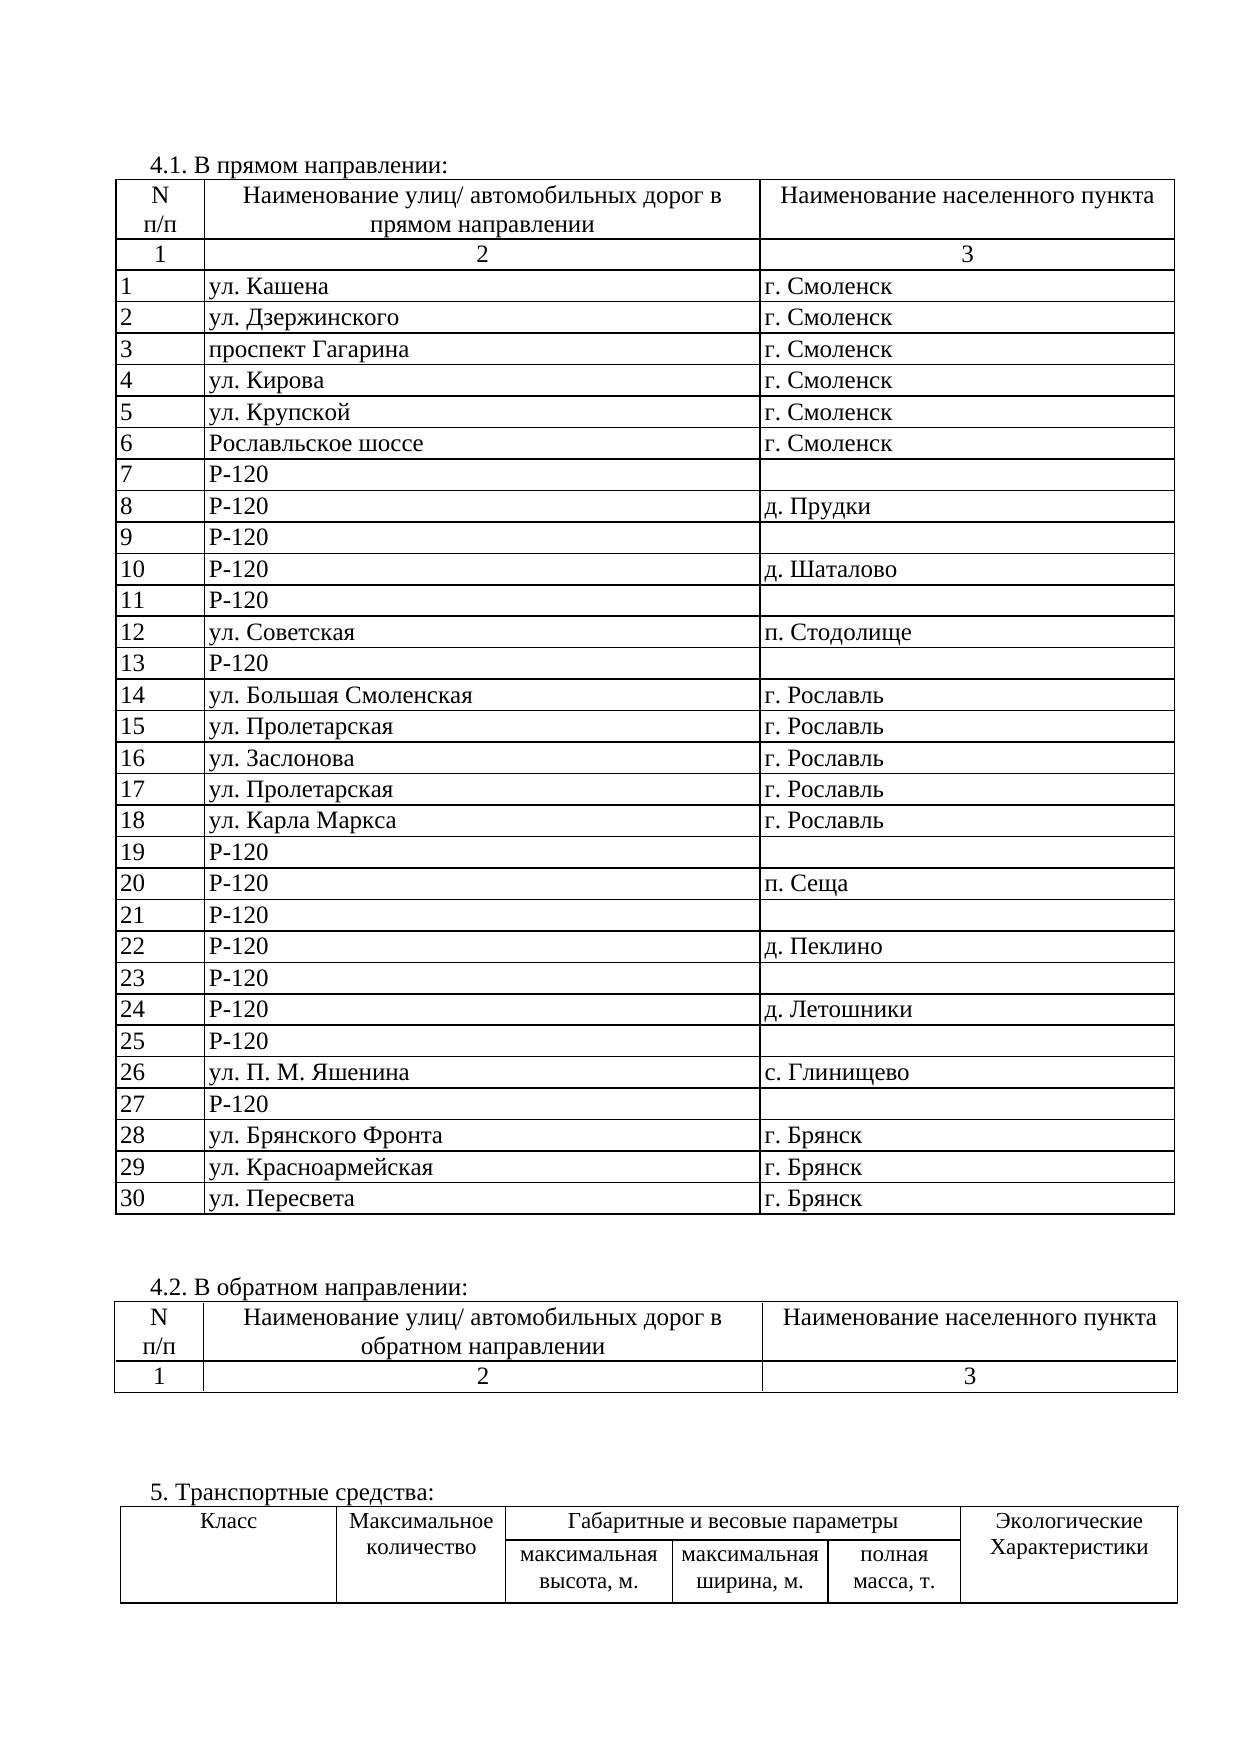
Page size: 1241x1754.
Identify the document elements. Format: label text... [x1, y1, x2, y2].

table_cell Р-120 [205, 1026, 759, 1056]
table_cell г. Рославль [761, 680, 1174, 710]
table_cell 12 [117, 617, 204, 647]
table_cell 10 [117, 554, 204, 584]
table_cell 1 [117, 240, 204, 269]
table_cell ул. Дзержинского [205, 302, 759, 332]
table_cell 26 [117, 1057, 204, 1087]
table_cell г. Смоленск [761, 365, 1174, 395]
table_cell 3 [761, 240, 1174, 269]
table_cell ул. П. М. Яшенина [205, 1057, 759, 1087]
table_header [337, 1507, 505, 1602]
table_cell г. Брянск [761, 1183, 1174, 1213]
table_cell максимальная ширина, м. [673, 1541, 827, 1602]
table_cell ул. Заслонова [205, 743, 759, 773]
table_cell г. Смоленск [761, 397, 1174, 427]
table_cell Рославльское шоссе [205, 428, 759, 458]
table_cell ул. Красноармейская [205, 1152, 759, 1182]
table_cell г. Рославль [761, 711, 1174, 741]
table_cell 17 [117, 774, 204, 804]
table_cell г. Брянск [761, 1120, 1174, 1150]
table_cell г. Рославль [761, 774, 1174, 804]
table_header Наименование улиц/ автомобильных дорог в обратном направлении [204, 1302, 762, 1360]
table_cell Р-120 [205, 932, 759, 961]
table_cell максимальная высота, м. [506, 1541, 672, 1602]
table_cell 23 [117, 963, 204, 993]
table_cell 16 [117, 743, 204, 773]
table_cell 21 [117, 900, 204, 930]
table_cell г. Рославль [761, 743, 1174, 773]
table_cell 8 [117, 491, 204, 521]
table_cell [761, 648, 1174, 678]
table_cell 28 [117, 1120, 204, 1150]
table_cell 2 [117, 302, 204, 332]
table_cell ул. Кирова [205, 365, 759, 395]
table_header Наименование населенного пункта [763, 1302, 1177, 1360]
table_cell 15 [117, 711, 204, 741]
table_cell 2 [204, 1362, 762, 1391]
table_cell 27 [117, 1089, 204, 1119]
table_cell [761, 460, 1174, 489]
table_cell Р-120 [205, 491, 759, 521]
table_cell Р-120 [205, 900, 759, 930]
table_cell г. Смоленск [761, 334, 1174, 364]
table_cell 3 [117, 334, 204, 364]
table_cell ул. Пересвета [205, 1183, 759, 1213]
table_cell [761, 586, 1174, 615]
table_cell 18 [117, 806, 204, 836]
table_cell Р-120 [205, 460, 759, 489]
table_cell г. Смоленск [761, 302, 1174, 332]
table_cell ул. Советская [205, 617, 759, 647]
table_cell Р-120 [205, 648, 759, 678]
text 4.1. В прямом направлении: [150, 150, 1090, 179]
table_cell 7 [117, 460, 204, 489]
table_cell [761, 523, 1174, 552]
table_cell 5 [117, 397, 204, 427]
table_cell Р-120 [205, 523, 759, 552]
table_cell 24 [117, 995, 204, 1024]
table_cell Р-120 [205, 995, 759, 1024]
table_cell Р-120 [205, 1089, 759, 1119]
table_cell п. Сеща [761, 869, 1174, 898]
table_cell 1 [115, 1361, 203, 1391]
table_cell ул. Карла Маркса [205, 806, 759, 836]
table_cell ул. Пролетарская [205, 774, 759, 804]
table_cell ул. Большая Смоленская [205, 680, 759, 710]
table_cell д. Шаталово [761, 554, 1174, 584]
table_cell 1 [117, 271, 204, 301]
table_cell 20 [117, 869, 204, 898]
table_cell 14 [117, 680, 204, 710]
table_cell Р-120 [205, 554, 759, 584]
table_cell [761, 1089, 1174, 1119]
table_cell проспект Гагарина [205, 334, 759, 364]
table_cell ул. Пролетарская [205, 711, 759, 741]
table_cell д. Прудки [761, 491, 1174, 521]
table_cell 30 [117, 1183, 204, 1213]
table_cell 9 [117, 523, 204, 552]
table_cell ул. Крупской [205, 397, 759, 427]
table_cell [761, 963, 1174, 993]
table_cell ул. Кашена [205, 271, 759, 301]
table_cell 6 [117, 428, 204, 458]
table_cell г. Рославль [761, 806, 1174, 836]
table_cell 25 [117, 1026, 204, 1056]
table_cell с. Глинищево [761, 1057, 1174, 1087]
table_cell [761, 837, 1174, 867]
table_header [961, 1507, 1177, 1602]
table_cell Р-120 [205, 837, 759, 867]
table_cell Р-120 [205, 869, 759, 898]
table_cell п. Стодолище [761, 617, 1174, 647]
table_header Класс [121, 1507, 336, 1602]
table_cell Р-120 [205, 586, 759, 615]
table_cell 13 [117, 648, 204, 678]
table_cell ул. Брянского Фронта [205, 1120, 759, 1150]
table_header Наименование населенного пункта [761, 180, 1174, 238]
table_cell [761, 900, 1174, 930]
table_cell 11 [117, 586, 204, 615]
table_cell полная масса, т. [829, 1541, 960, 1602]
table_cell г. Брянск [761, 1152, 1174, 1182]
table_cell г. Смоленск [761, 271, 1174, 301]
table_cell 4 [117, 365, 204, 395]
table_cell 2 [205, 240, 759, 269]
text 4.2. В обратном направлении: [150, 1272, 1090, 1301]
table_cell [761, 1026, 1174, 1056]
table_header Габаритные и весовые параметры [506, 1507, 960, 1539]
table_cell 22 [117, 932, 204, 961]
table_cell г. Смоленск [761, 428, 1174, 458]
table_cell д. Летошники [761, 995, 1174, 1024]
table_cell 19 [117, 837, 204, 867]
table_cell 3 [763, 1360, 1177, 1391]
text 5. Транспортные средства: [150, 1477, 1090, 1506]
table_header Наименование улиц/ автомобильных дорог в прямом направлении [205, 180, 759, 238]
table_header N п/п [117, 180, 204, 238]
table_cell д. Пеклино [761, 932, 1174, 961]
table_cell 29 [117, 1152, 204, 1182]
table_header N п/п [115, 1302, 203, 1360]
table_cell Р-120 [205, 963, 759, 993]
